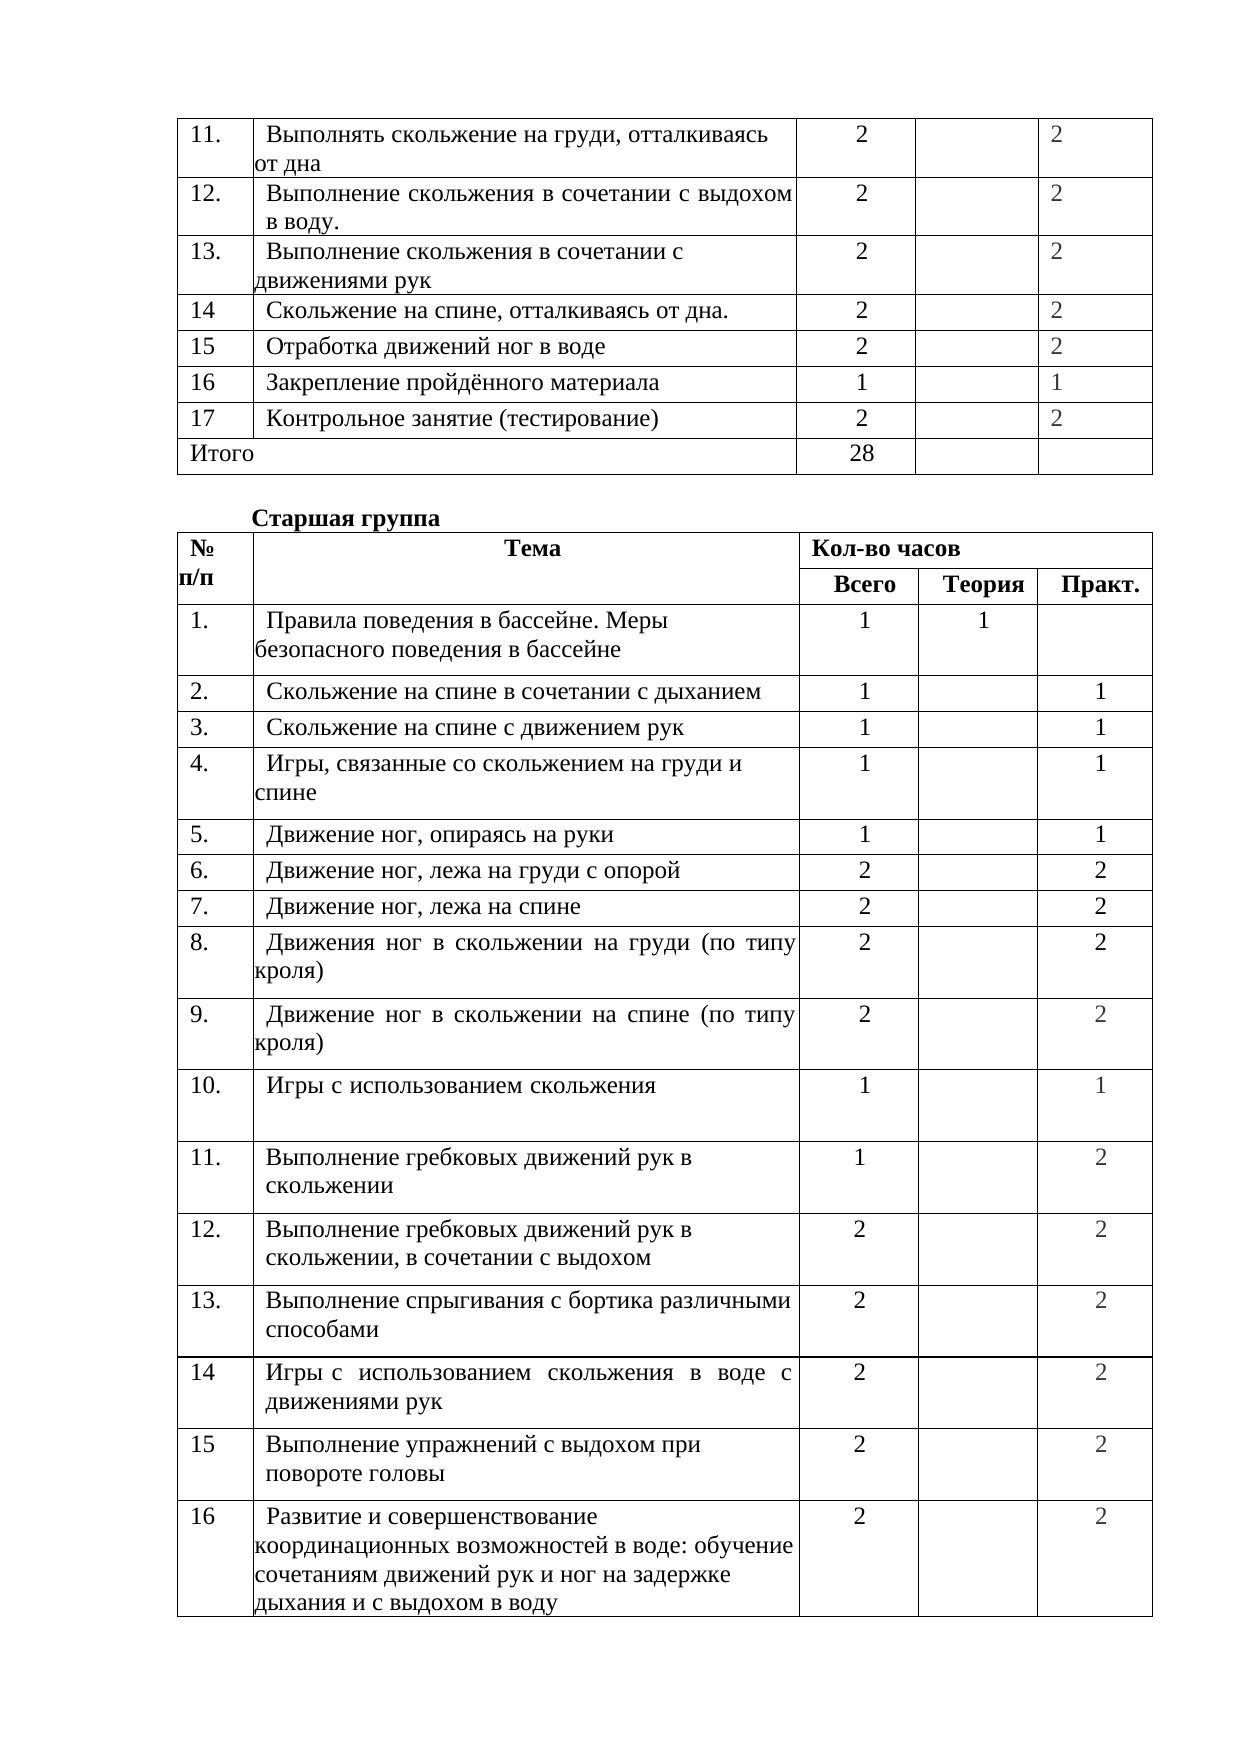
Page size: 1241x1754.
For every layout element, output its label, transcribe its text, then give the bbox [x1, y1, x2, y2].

table_cell Выполнение гребковых движений рук в скольжении, в сочетании с выдохом [254, 1214, 799, 1284]
table_cell [919, 1501, 1037, 1616]
table_cell 1 [800, 1142, 918, 1213]
table_cell 2 [797, 331, 915, 366]
table_cell 14 [178, 295, 253, 330]
table_cell 2 [1038, 1286, 1152, 1356]
table_cell 2 [1038, 999, 1152, 1069]
table_cell 2 [797, 178, 915, 235]
table_cell [919, 820, 1037, 854]
table_cell 16 [178, 1501, 253, 1616]
table_cell 7. [178, 891, 253, 926]
table_cell 2 [800, 1286, 918, 1356]
table_cell 2 [800, 1358, 918, 1428]
table_cell Выполнение упражнений с выдохом при повороте головы [254, 1429, 799, 1500]
table_cell [919, 891, 1037, 926]
table_cell 5. [178, 820, 253, 854]
table_cell 6. [178, 855, 253, 890]
table_cell [919, 1286, 1037, 1356]
table_cell Выполнение гребковых движений рук в скольжении [254, 1142, 799, 1213]
table_cell 2 [1038, 1429, 1152, 1500]
table_cell 2 [800, 855, 918, 890]
table_cell 1 [919, 605, 1037, 675]
table_cell [919, 855, 1037, 890]
table_cell 3. [178, 712, 253, 747]
table_cell 2 [800, 1214, 918, 1284]
table_cell 1 [800, 676, 918, 711]
table_cell 8. [178, 927, 253, 998]
table_cell 2 [1038, 1142, 1152, 1213]
table_cell Выполнение скольжения в сочетании с выдохом в воду. [254, 178, 796, 235]
table_cell Движение ног в скольжении на спине (по типу кроля) [254, 999, 799, 1069]
table_cell 1 [1038, 1070, 1152, 1141]
table_cell 11. [178, 119, 253, 177]
table_cell 2 [1038, 1358, 1152, 1428]
table_header № п/п [178, 533, 253, 604]
table_cell 2. [178, 676, 253, 711]
table_cell 2 [800, 891, 918, 926]
table_cell 2 [1039, 236, 1152, 294]
table_cell 2 [797, 119, 915, 177]
table_cell Контрольное занятие (тестирование) [254, 403, 796, 437]
table_cell Движения ног в скольжении на груди (по типу кроля) [254, 927, 799, 998]
table_cell [919, 712, 1037, 747]
table_cell 2 [800, 1429, 918, 1500]
table_cell Движение ног, опираясь на руки [254, 820, 799, 854]
table_cell 1 [1038, 748, 1152, 818]
table_cell 12. [178, 178, 253, 235]
table_cell [919, 1429, 1037, 1500]
table_cell Отработка движений ног в воде [254, 331, 796, 366]
table_cell Выполнение спрыгивания с бортика различными способами [254, 1286, 799, 1356]
table_cell 9. [178, 999, 253, 1069]
table_cell 1 [800, 748, 918, 818]
table_cell 14 [178, 1358, 253, 1428]
table_cell Выполнять скольжение на груди, отталкиваясь от дна [254, 119, 796, 177]
table_cell 28 [797, 439, 915, 473]
table_cell 4. [178, 748, 253, 818]
table_cell 1 [800, 605, 918, 675]
table_cell 16 [178, 367, 253, 402]
table_cell Всего [800, 569, 918, 604]
table_cell [1038, 605, 1152, 675]
table_cell 2 [800, 999, 918, 1069]
table_cell 2 [1038, 927, 1152, 998]
table_cell Скольжение на спине в сочетании с дыханием [254, 676, 799, 711]
table_cell 2 [1039, 119, 1152, 177]
table_cell [916, 295, 1038, 330]
table_cell [919, 927, 1037, 998]
table_cell 15 [178, 1429, 253, 1500]
table_cell [916, 331, 1038, 366]
table_cell 13. [178, 1286, 253, 1356]
table_cell Правила поведения в бассейне. Меры безопасного поведения в бассейне [254, 605, 799, 675]
table_cell Скольжение на спине, отталкиваясь от дна. [254, 295, 796, 330]
table_cell 1 [1038, 676, 1152, 711]
table_cell 2 [1039, 331, 1152, 366]
table_cell 2 [800, 1501, 918, 1616]
table_cell [919, 748, 1037, 818]
table_cell Игры с использованием скольжения [254, 1070, 799, 1141]
table_cell 15 [178, 331, 253, 366]
table_cell [916, 403, 1038, 437]
table_cell 1 [797, 367, 915, 402]
table_cell [916, 439, 1038, 473]
table_cell 1 [1039, 367, 1152, 402]
table_cell 2 [797, 295, 915, 330]
table_cell 1 [800, 1070, 918, 1141]
text Старшая группа [177, 503, 1152, 532]
table_cell 11. [178, 1142, 253, 1213]
table_header Тема [254, 533, 799, 604]
table_cell 12. [178, 1214, 253, 1284]
table_cell [919, 1070, 1037, 1141]
table_cell 2 [1038, 891, 1152, 926]
table_cell 2 [800, 927, 918, 998]
table_cell 2 [1039, 178, 1152, 235]
table_cell [919, 999, 1037, 1069]
table_cell 13. [178, 236, 253, 294]
table_cell [1039, 439, 1152, 473]
table_cell [919, 676, 1037, 711]
table_cell [916, 119, 1038, 177]
table_cell 2 [1038, 855, 1152, 890]
table_cell Движение ног, лежа на спине [254, 891, 799, 926]
table_cell 1 [1038, 820, 1152, 854]
table_cell 2 [1039, 403, 1152, 437]
table_cell 1. [178, 605, 253, 675]
table_cell 1 [1038, 712, 1152, 747]
table_cell [916, 236, 1038, 294]
table_cell Практ. [1038, 569, 1152, 604]
table_cell 2 [1038, 1501, 1152, 1616]
table_cell 2 [797, 403, 915, 437]
table_cell 2 [1038, 1214, 1152, 1284]
table_cell [916, 178, 1038, 235]
table_cell Игры с использованием скольжения в воде с движениями рук [254, 1358, 799, 1428]
table_cell 17 [178, 403, 253, 437]
table_cell [919, 1142, 1037, 1213]
table_cell Скольжение на спине с движением рук [254, 712, 799, 747]
table_cell 10. [178, 1070, 253, 1141]
table_cell Развитие и совершенствование координационных возможностей в воде: обучение сочетаниям движений рук и ног на задержке дыхания и с выдохом в воду [254, 1501, 799, 1616]
table_cell 2 [797, 236, 915, 294]
table_header Кол-во часов [800, 533, 1152, 568]
table_cell [919, 1214, 1037, 1284]
table_cell Игры, связанные со скольжением на груди и спине [254, 748, 799, 818]
table_cell [916, 367, 1038, 402]
table_cell 1 [800, 712, 918, 747]
table_cell 1 [800, 820, 918, 854]
table_cell Движение ног, лежа на груди с опорой [254, 855, 799, 890]
table_cell [919, 1358, 1037, 1428]
table_cell 2 [1039, 295, 1152, 330]
table_cell Закрепление пройдённого материала [254, 367, 796, 402]
table_cell Итого [178, 439, 796, 473]
table_cell Выполнение скольжения в сочетании с движениями рук [254, 236, 796, 294]
table_cell Теория [919, 569, 1037, 604]
